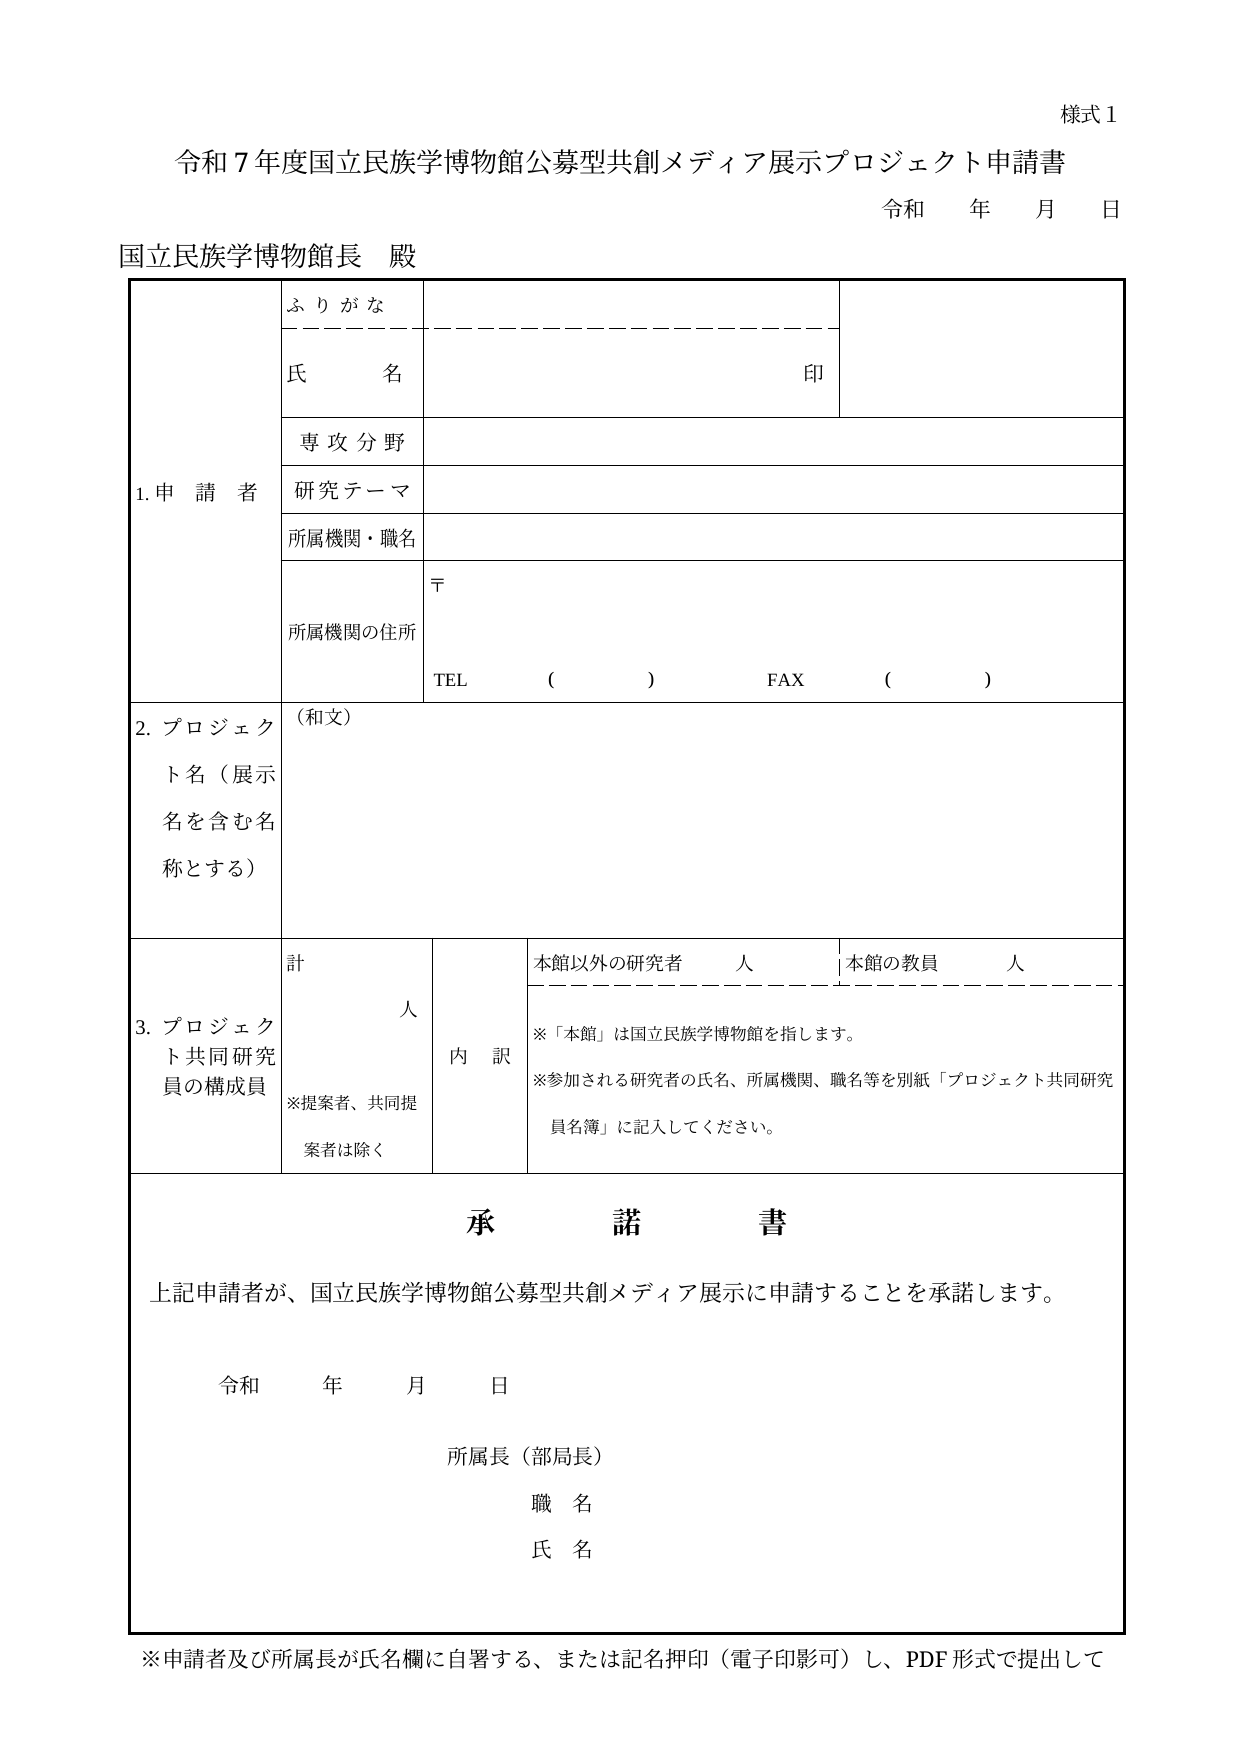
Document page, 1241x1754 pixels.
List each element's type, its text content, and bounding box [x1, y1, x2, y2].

table_cell 専攻分野 [282, 418, 423, 464]
table_cell ※「本館」は国立民族学博物館を指します。 ※参加される研究者の氏名、所属機関、職名等を別紙「プロジェクト共同研究 員名簿」に記入してください。 [528, 985, 1123, 1173]
table_cell 計 人 ※提案者、共同提 案者は除く [282, 939, 432, 1173]
table_cell 3. プロジェクト共同研究員の構成員 [131, 939, 281, 1173]
text 国立民族学博物館長 殿 [118, 231, 1122, 278]
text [118, 1635, 1122, 1682]
table_cell 所属機関・職名 [282, 514, 423, 560]
table_cell [424, 418, 1123, 464]
text 様式１ [118, 91, 1122, 137]
table_cell （和文） [282, 703, 1123, 937]
text 令和7年度国立民族学博物館公募型共創メディア展示プロジェクト申請書 [118, 137, 1122, 184]
table_cell 本館以外の研究者 人 [528, 939, 840, 985]
table_cell 本館の教員 人 [840, 939, 1123, 985]
table_cell 内 訳 [433, 939, 527, 1173]
table_cell [424, 514, 1123, 560]
table_cell 所属機関の住所 [282, 561, 423, 702]
table_cell 〒 TEL ( ) FAX ( ) [424, 561, 1123, 702]
table_cell 氏 名 [282, 328, 423, 417]
table_header [424, 281, 839, 328]
table_header ふ り が な [282, 281, 423, 328]
table_cell [424, 466, 1123, 512]
table_cell 研究テーマ [282, 466, 423, 512]
table_header [840, 281, 1123, 417]
table_header 1. 申 請 者 [131, 281, 281, 702]
text 令和 年 月 日 [118, 184, 1122, 231]
table_cell 2. プロジェクト名（展示名を含む名称とする） [131, 703, 281, 937]
table_cell 印 [424, 328, 839, 417]
table_cell 承 諾 書 上記申請者が、国立民族学博物館公募型共創メディア展示に申請することを承諾します。 令和 年 月 日 所属長（部局長） 職 名 氏 名 [131, 1174, 1123, 1632]
